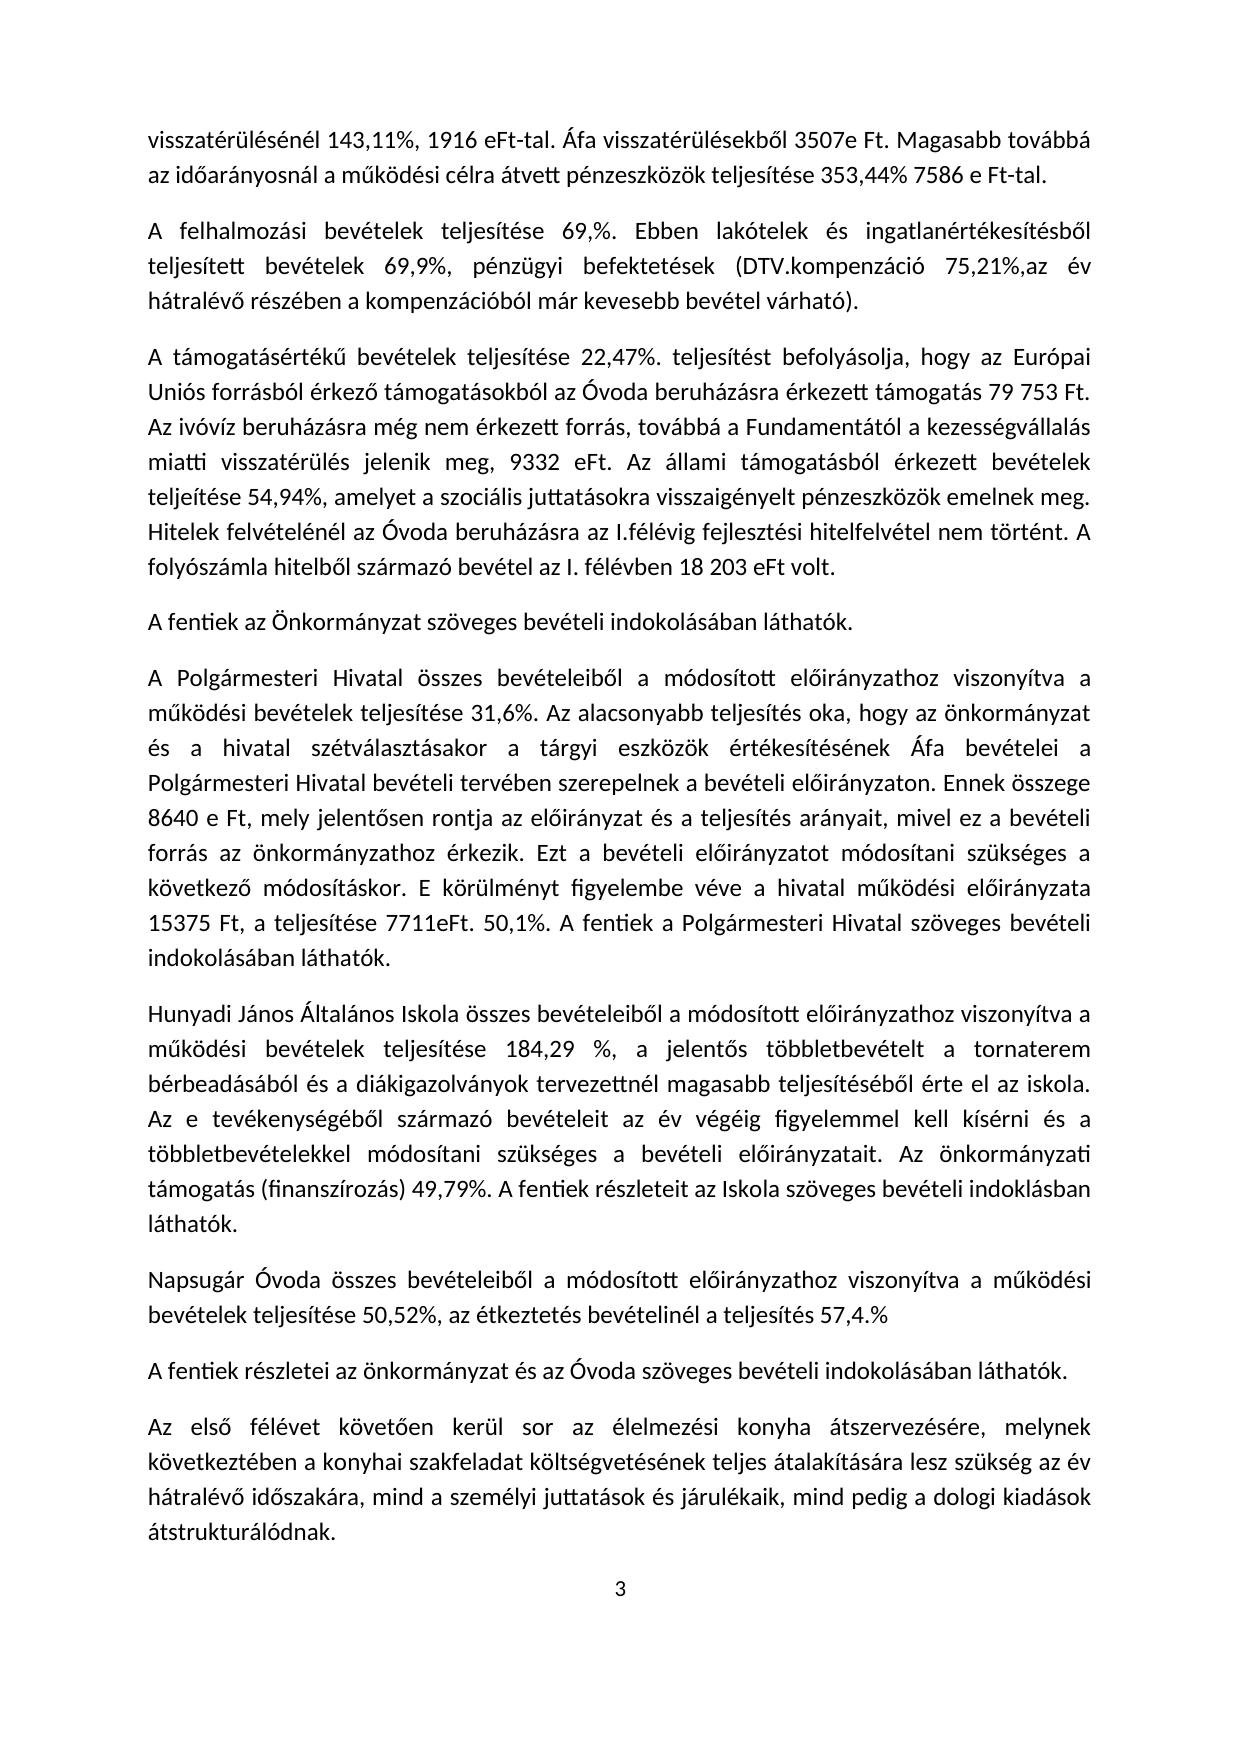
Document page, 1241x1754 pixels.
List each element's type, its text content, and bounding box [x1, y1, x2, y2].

text Hunyadi János Általános Iskola összes bevételeiből a módosított előirányzathoz viszonyítva a működési bevételek teljesítése 184,29 %, a jelentős többletbevételt a tornaterem bérbeadásából és a diákigazolványok tervezettnél magasabb teljesítéséből érte el az iskola. Az e tevékenységéből származó bevételeit az év végéig figyelemmel kell kísérni és a többletbevételekkel módosítani szükséges a bevételi előirányzatait. Az önkormányzati támogatás (finanszírozás) 49,79%. A fentiek részleteit az Iskola szöveges bevételi indoklásban láthatók. [148, 998, 1092, 1239]
text Az első félévet követően kerül sor az élelmezési konyha átszervezésére, melynek következtében a konyhai szakfeladat költségvetésének teljes átalakítására lesz szükség az év hátralévő időszakára, mind a személyi juttatások és járulékaik, mind pedig a dologi kiadások átstrukturálódnak. [148, 1411, 1092, 1546]
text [148, 124, 1092, 189]
text A Polgármesteri Hivatal összes bevételeiből a módosított előirányzathoz viszonyítva a működési bevételek teljesítése 31,6%. Az alacsonyabb teljesítés oka, hogy az önkormányzat és a hivatal szétválasztásakor a tárgyi eszközök értékesítésének Áfa bevételei a Polgármesteri Hivatal bevételi tervében szerepelnek a bevételi előirányzaton. Ennek összege 8640 e Ft, mely jelentősen rontja az előirányzat és a teljesítés arányait, mivel ez a bevételi forrás az önkormányzathoz érkezik. Ezt a bevételi előirányzatot módosítani szükséges a következő módosításkor. E körülményt figyelembe véve a hivatal működési előirányzata 15375 Ft, a teljesítése 7711eFt. 50,1%. A fentiek a Polgármesteri Hivatal szöveges bevételi indokolásában láthatók. [148, 662, 1092, 973]
text A támogatásértékű bevételek teljesítése 22,47%. teljesítést befolyásolja, hogy az Európai Uniós forrásból érkező támogatásokból az Óvoda beruházásra érkezett támogatás 79 753 Ft. Az ivóvíz beruházásra még nem érkezett forrás, továbbá a Fundamentától a kezességvállalás miatti visszatérülés jelenik meg, 9332 eFt. Az állami támogatásból érkezett bevételek teljeítése 54,94%, amelyet a szociális juttatásokra visszaigényelt pénzeszközök emelnek meg. Hitelek felvételénél az Óvoda beruházásra az I.félévig fejlesztési hitelfelvétel nem történt. A folyószámla hitelből származó bevétel az I. félévben 18 203 eFt volt. [148, 341, 1092, 581]
text A felhalmozási bevételek teljesítése 69,%. Ebben lakótelek és ingatlanértékesítésből teljesített bevételek 69,9%, pénzügyi befektetések (DTV.kompenzáció 75,21%,az év hátralévő részében a kompenzációból már kevesebb bevétel várható). [148, 215, 1092, 315]
text Napsugár Óvoda összes bevételeiből a módosított előirányzathoz viszonyítva a működési bevételek teljesítése 50,52%, az étkeztetés bevételinél a teljesítés 57,4.% [148, 1264, 1092, 1329]
text A fentiek az Önkormányzat szöveges bevételi indokolásában láthatók. [148, 607, 1092, 637]
text A fentiek részletei az önkormányzat és az Óvoda szöveges bevételi indokolásában láthatók. [148, 1355, 1092, 1385]
